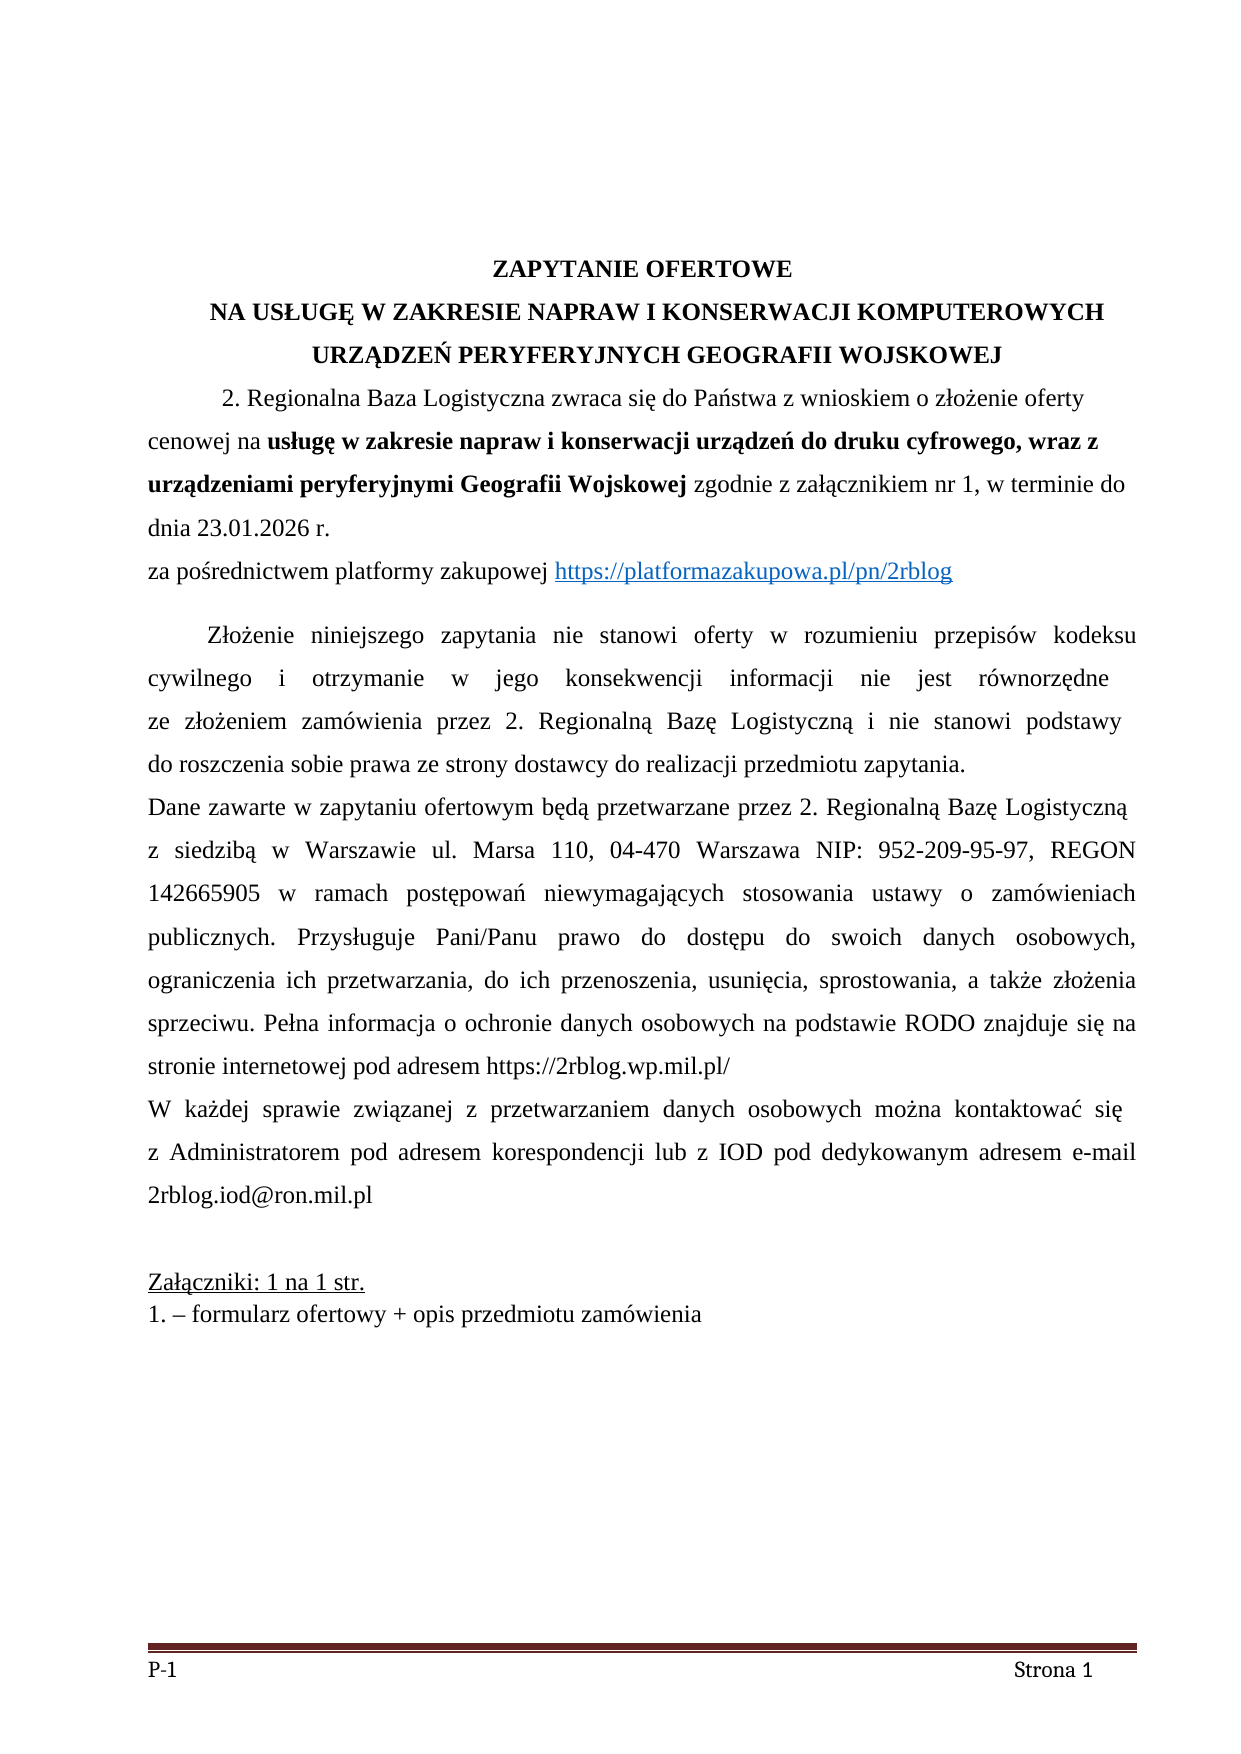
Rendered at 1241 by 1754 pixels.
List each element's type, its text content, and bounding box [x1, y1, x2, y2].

text 1. – formularz ofertowy + opis przedmiotu zamówienia [148, 1299, 1137, 1328]
text W każdej sprawie związanej z przetwarzaniem danych osobowych można kontaktować się z Administratorem pod adresem korespondencji lub z IOD pod dedykowanym adresem e-mail 2rblog.iod@ron.mil.pl [148, 1094, 1137, 1209]
text Załączniki: 1 na 1 str. [148, 1267, 1137, 1295]
text 2. Regionalna Baza Logistyczna zwraca się do Państwa z wnioskiem o złożenie oferty cenowej na usługę w zakresie napraw i konserwacji urządzeń do druku cyfrowego, wraz z urządzeniami peryferyjnymi Geografii Wojskowej zgodnie z załącznikiem nr 1, w terminie do dnia 23.01.2026 r. za pośrednictwem platformy zakupowej https://platformazakupowa.pl/pn/2rblog [148, 383, 1137, 584]
text Dane zawarte w zapytaniu ofertowym będą przetwarzane przez 2. Regionalną Bazę Logistyczną z siedzibą w Warszawie ul. Marsa 110, 04-470 Warszawa NIP: 952-209-95-97, REGON 142665905 w ramach postępowań niewymagających stosowania ustawy o zamówieniach publicznych. Przysługuje Pani/Panu prawo do dostępu do swoich danych osobowych, ograniczenia ich przetwarzania, do ich przenoszenia, usunięcia, sprostowania, a także złożenia sprzeciwu. Pełna informacja o ochronie danych osobowych na podstawie RODO znajduje się na stronie internetowej pod adresem https://2rblog.wp.mil.pl/ [148, 792, 1137, 1080]
text Złożenie niniejszego zapytania nie stanowi oferty w rozumieniu przepisów kodeksu cywilnego i otrzymanie w jego konsekwencji informacji nie jest równorzędne ze złożeniem zamówienia przez 2. Regionalną Bazę Logistyczną i nie stanowi podstawy do roszczenia sobie prawa ze strony dostawcy do realizacji przedmiotu zapytania. [148, 620, 1137, 778]
text ZAPYTANIE OFERTOWE NA USŁUGĘ W ZAKRESIE NAPRAW I KONSERWACJI KOMPUTEROWYCH URZĄDZEŃ PERYFERYJNYCH GEOGRAFII WOJSKOWEJ [148, 254, 1137, 369]
